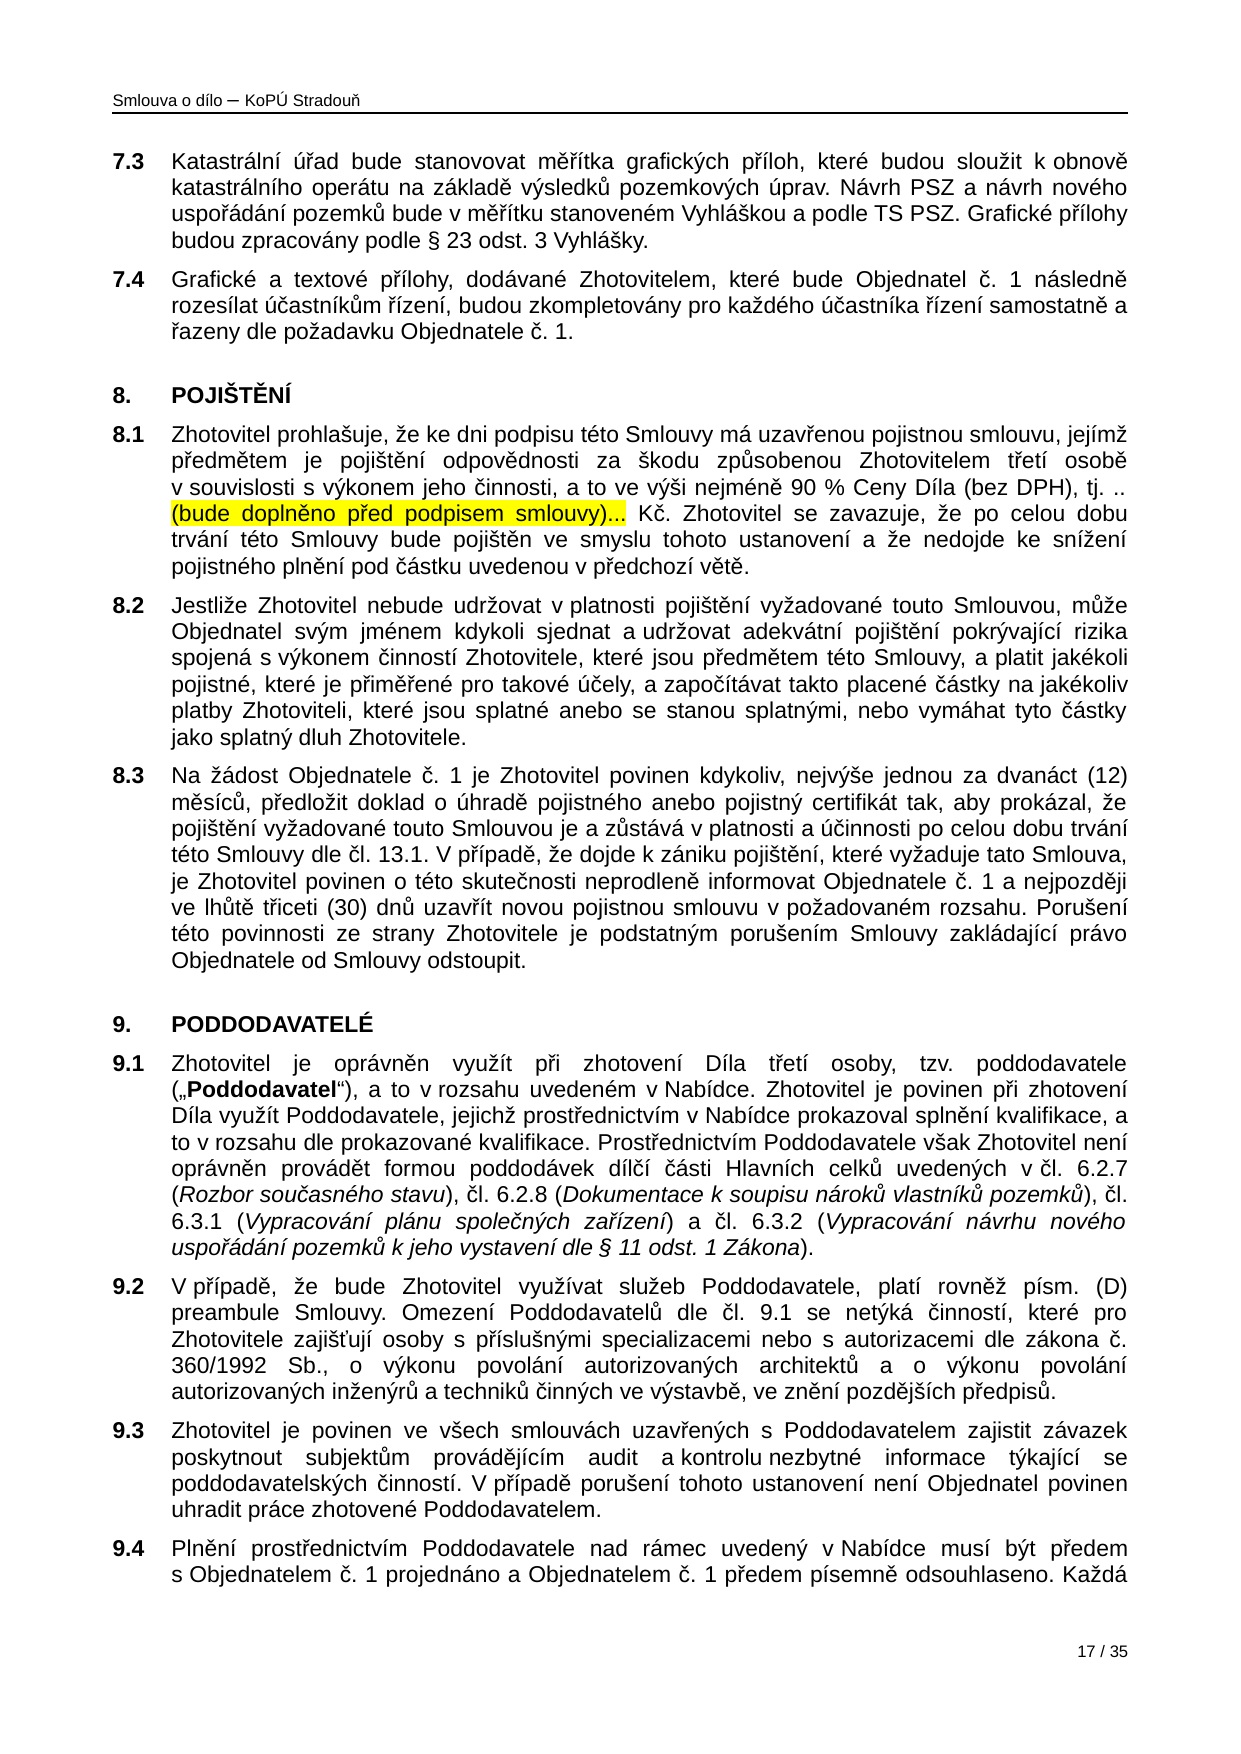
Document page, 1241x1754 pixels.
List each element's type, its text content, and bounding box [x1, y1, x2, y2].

text Poddodavatelé [112, 1011, 1128, 1037]
text Zhotovitel prohlašuje, že ke dni podpisu této Smlouvy má uzavřenou pojistnou smlouvu, jejímž předmětem je pojištění odpovědnosti za škodu způsobenou Zhotovitelem třetí osobě v souvislosti s výkonem jeho činnosti, a to ve výši nejméně 90 % Ceny Díla (bez DPH), tj. ..(bude doplněno před podpisem smlouvy)... Kč. Zhotovitel se zavazuje, že po celou dobu trvání této Smlouvy bude pojištěn ve smyslu tohoto ustanovení a že nedojde ke snížení pojistného plnění pod částku uvedenou v předchozí větě. [112, 421, 1128, 579]
text V případě, že bude Zhotovitel využívat služeb Poddodavatele, platí rovněž písm. (D) preambule Smlouvy. Omezení Poddodavatelů dle čl. 9.1 se netýká činností, které pro Zhotovitele zajišťují osoby s příslušnými specializacemi nebo s autorizacemi dle zákona č. 360/1992 Sb., o výkonu povolání autorizovaných architektů a o výkonu povolání autorizovaných inženýrů a techniků činných ve výstavbě, ve znění pozdějších předpisů. [112, 1273, 1128, 1404]
text Zhotovitel je povinen ve všech smlouvách uzavřených s Poddodavatelem zajistit závazek poskytnout subjektům provádějícím audit a kontrolu nezbytné informace týkající se poddodavatelských činností. V případě porušení tohoto ustanovení není Objednatel povinen uhradit práce zhotovené Poddodavatelem. [112, 1417, 1128, 1522]
text Jestliže Zhotovitel nebude udržovat v platnosti pojištění vyžadované touto Smlouvou, může Objednatel svým jménem kdykoli sjednat a udržovat adekvátní pojištění pokrývající rizika spojená s výkonem činností Zhotovitele, které jsou předmětem této Smlouvy, a platit jakékoli pojistné, které je přiměřené pro takové účely, a započítávat takto placené částky na jakékoliv platby Zhotoviteli, které jsou splatné anebo se stanou splatnými, nebo vymáhat tyto částky jako splatný dluh Zhotovitele. [112, 592, 1128, 750]
text Pojištění [112, 382, 1128, 408]
text Grafické a textové přílohy, dodávané Zhotovitelem, které bude Objednatel č. 1 následně rozesílat účastníkům řízení, budou zkompletovány pro každého účastníka řízení samostatně a řazeny dle požadavku Objednatele č. 1. [112, 266, 1128, 345]
text Katastrální úřad bude stanovovat měřítka grafických příloh, které budou sloužit k obnově katastrálního operátu na základě výsledků pozemkových úprav. Návrh PSZ a návrh nového uspořádání pozemků bude v měřítku stanoveném Vyhláškou a podle TS PSZ. Grafické přílohy budou zpracovány podle § 23 odst. 3 Vyhlášky. [112, 148, 1128, 253]
text Zhotovitel je oprávněn využít při zhotovení Díla třetí osoby, tzv. poddodavatele („Poddodavatel“), a to v rozsahu uvedeném v Nabídce. Zhotovitel je povinen při zhotovení Díla využít Poddodavatele, jejichž prostřednictvím v Nabídce prokazoval splnění kvalifikace, a to v rozsahu dle prokazované kvalifikace. Prostřednictvím Poddodavatele však Zhotovitel není oprávněn provádět formou poddodávek dílčí části Hlavních celků uvedených v čl. 6.2.7 (Rozbor současného stavu), čl. 6.2.8 (Dokumentace k soupisu nároků vlastníků pozemků), čl. 6.3.1 (Vypracování plánu společných zařízení) a čl. 6.3.2 (Vypracování návrhu nového uspořádání pozemků k jeho vystavení dle § 11 odst. 1 Zákona). [112, 1049, 1128, 1260]
text Na žádost Objednatele č. 1 je Zhotovitel povinen kdykoliv, nejvýše jednou za dvanáct (12) měsíců, předložit doklad o úhradě pojistného anebo pojistný certifikát tak, aby prokázal, že pojištění vyžadované touto Smlouvou je a zůstává v platnosti a účinnosti po celou dobu trvání této Smlouvy dle čl. 13.1. V případě, že dojde k zániku pojištění, které vyžaduje tato Smlouva, je Zhotovitel povinen o této skutečnosti neprodleně informovat Objednatele č. 1 a nejpozději ve lhůtě třiceti (30) dnů uzavřít novou pojistnou smlouvu v požadovaném rozsahu. Porušení této povinnosti ze strany Zhotovitele je podstatným porušením Smlouvy zakládající právo Objednatele od Smlouvy odstoupit. [112, 762, 1128, 973]
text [112, 1535, 1128, 1588]
